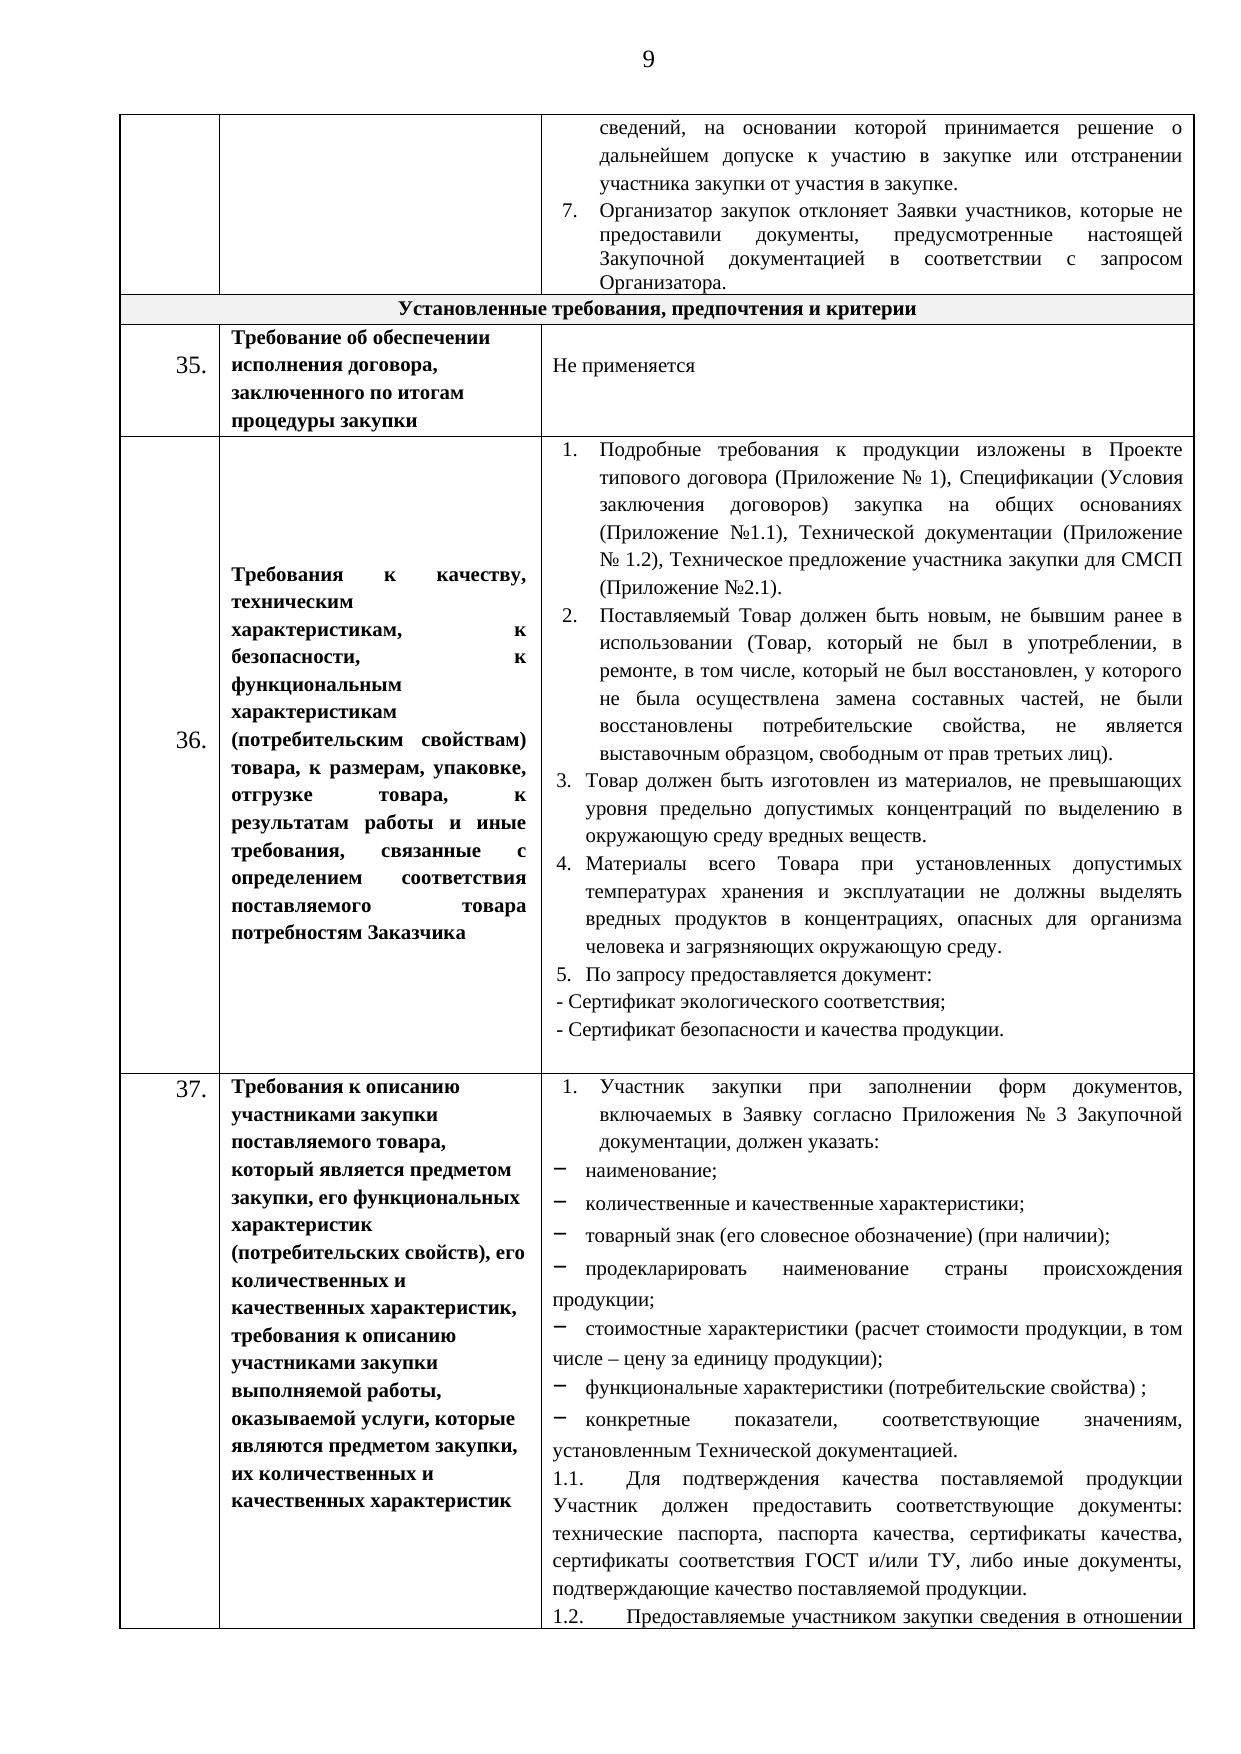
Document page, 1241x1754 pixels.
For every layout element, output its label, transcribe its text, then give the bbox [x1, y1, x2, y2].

table_cell Установленные требования, предпочтения и критерии [121, 295, 1193, 324]
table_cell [220, 1074, 541, 1628]
table_cell [121, 325, 219, 436]
table_cell Требования к качеству, техническим характеристикам, к безопасности, к функциональным характеристикам (потребительским свойствам) товара, к размерам, упаковке, отгрузке товара, к результатам работы и иные требования, связанные с определением соответствия поставляемого товара потребностям Заказчика [220, 437, 541, 1073]
table_cell Не применяется [542, 325, 1193, 436]
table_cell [542, 115, 1193, 294]
table_cell [121, 437, 219, 1073]
table_cell [121, 1074, 219, 1628]
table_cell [542, 1074, 1193, 1628]
table_cell Требование об обеспечении исполнения договора, заключенного по итогам процедуры закупки [220, 325, 541, 436]
table_cell [121, 115, 219, 294]
table_cell Подробные требования к продукции изложены в Проекте типового договора (Приложение № 1), Спецификации (Условия заключения договоров) закупка на общих основаниях (Приложение №1.1), Технической документации (Приложение № 1.2), Техническое предложение участника закупки для СМСП (Приложение №2.1). Поставляемый Товар должен быть новым, не бывшим ранее в использовании (Товар, который не был в употреблении, в ремонте, в том числе, который не был восстановлен, у которого не была осуществлена замена составных частей, не были восстановлены потребительские свойства, не является выставочным образцом, свободным от прав третьих лиц). Товар должен быть изготовлен из материалов, не превышающих уровня предельно допустимых концентраций по выделению в окружающую среду вредных веществ. Материалы всего Товара при установленных допустимых температурах хранения и эксплуатации не должны выделять вредных продуктов в концентрациях, опасных для организма человека и загрязняющих окружающую среду. По запросу предоставляется документ: - Сертификат экологического соответствия; - Сертификат безопасности и качества продукции. [542, 437, 1193, 1073]
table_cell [220, 115, 541, 294]
